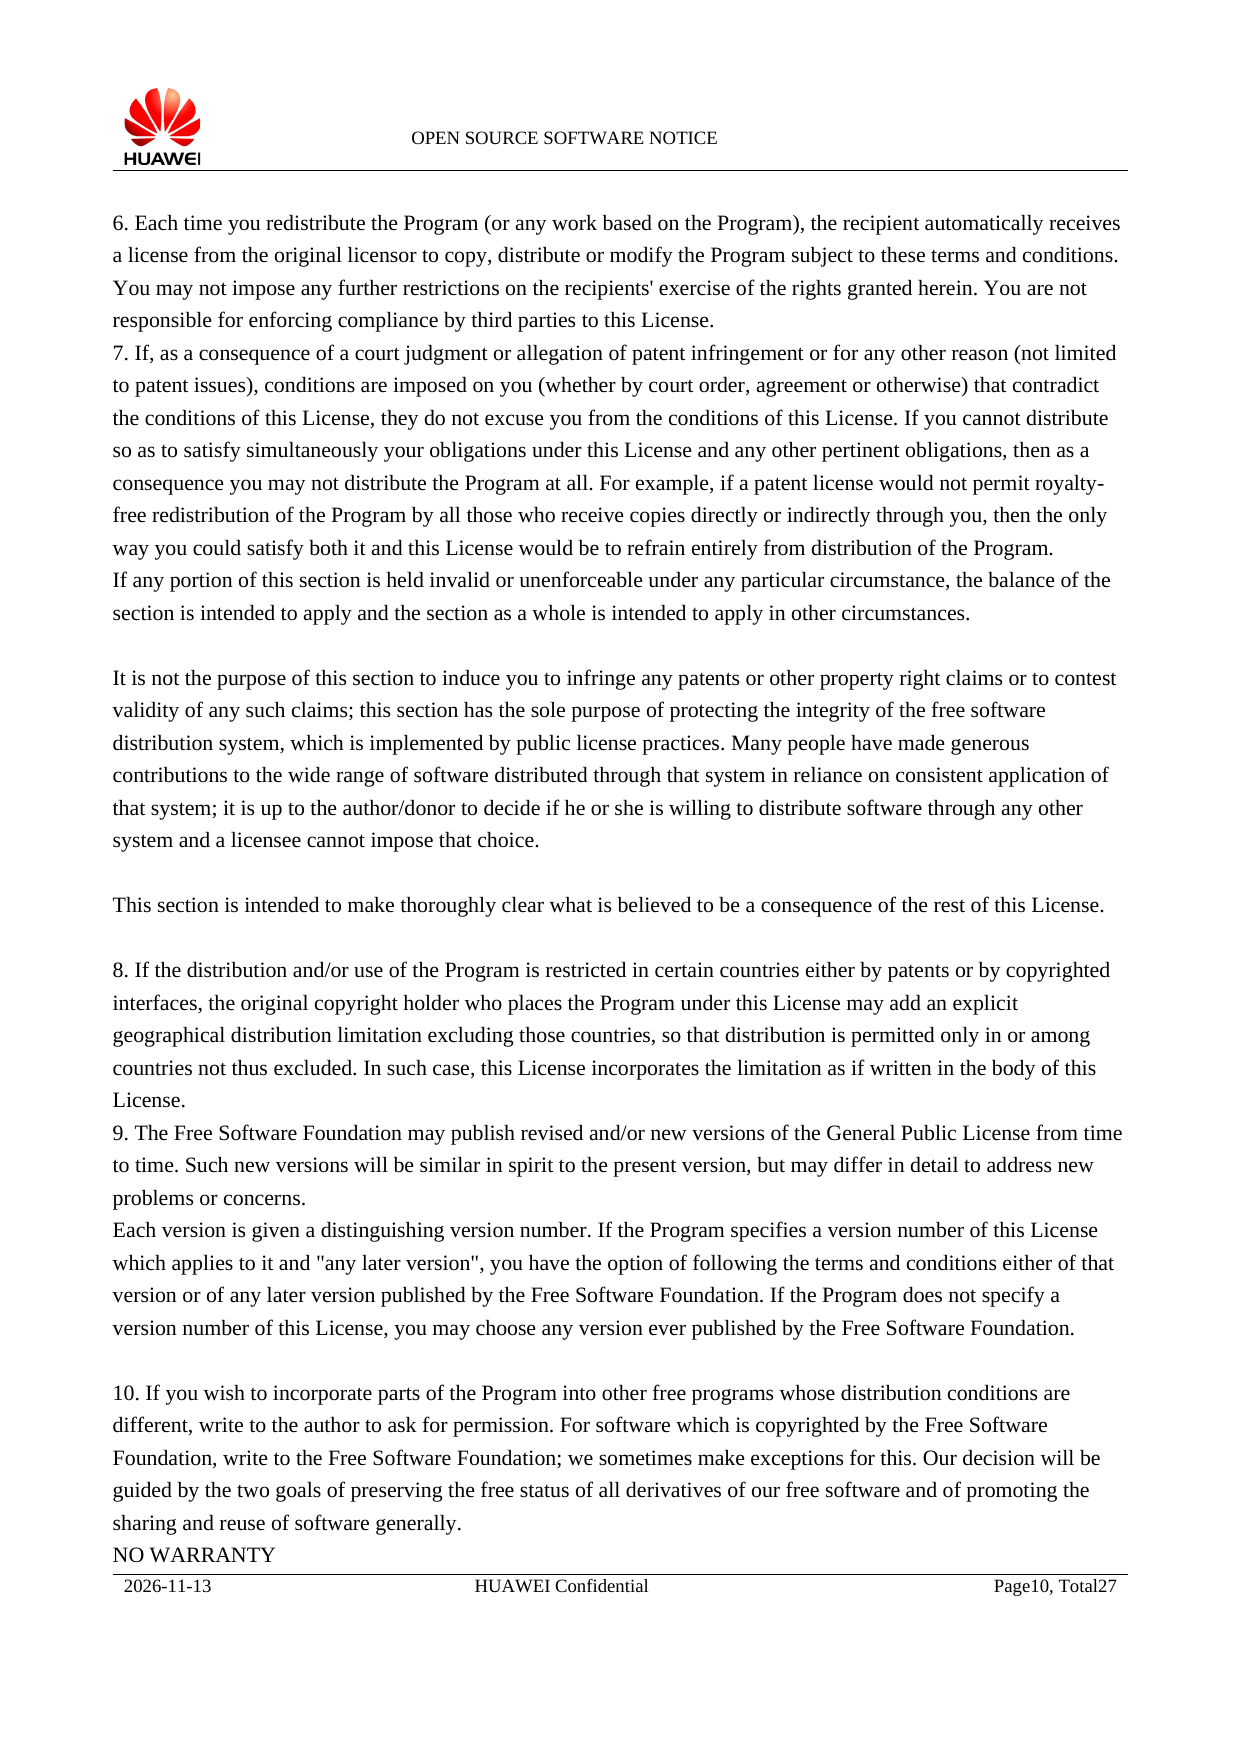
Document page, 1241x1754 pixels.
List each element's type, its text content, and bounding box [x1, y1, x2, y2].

picture [124, 88, 201, 165]
